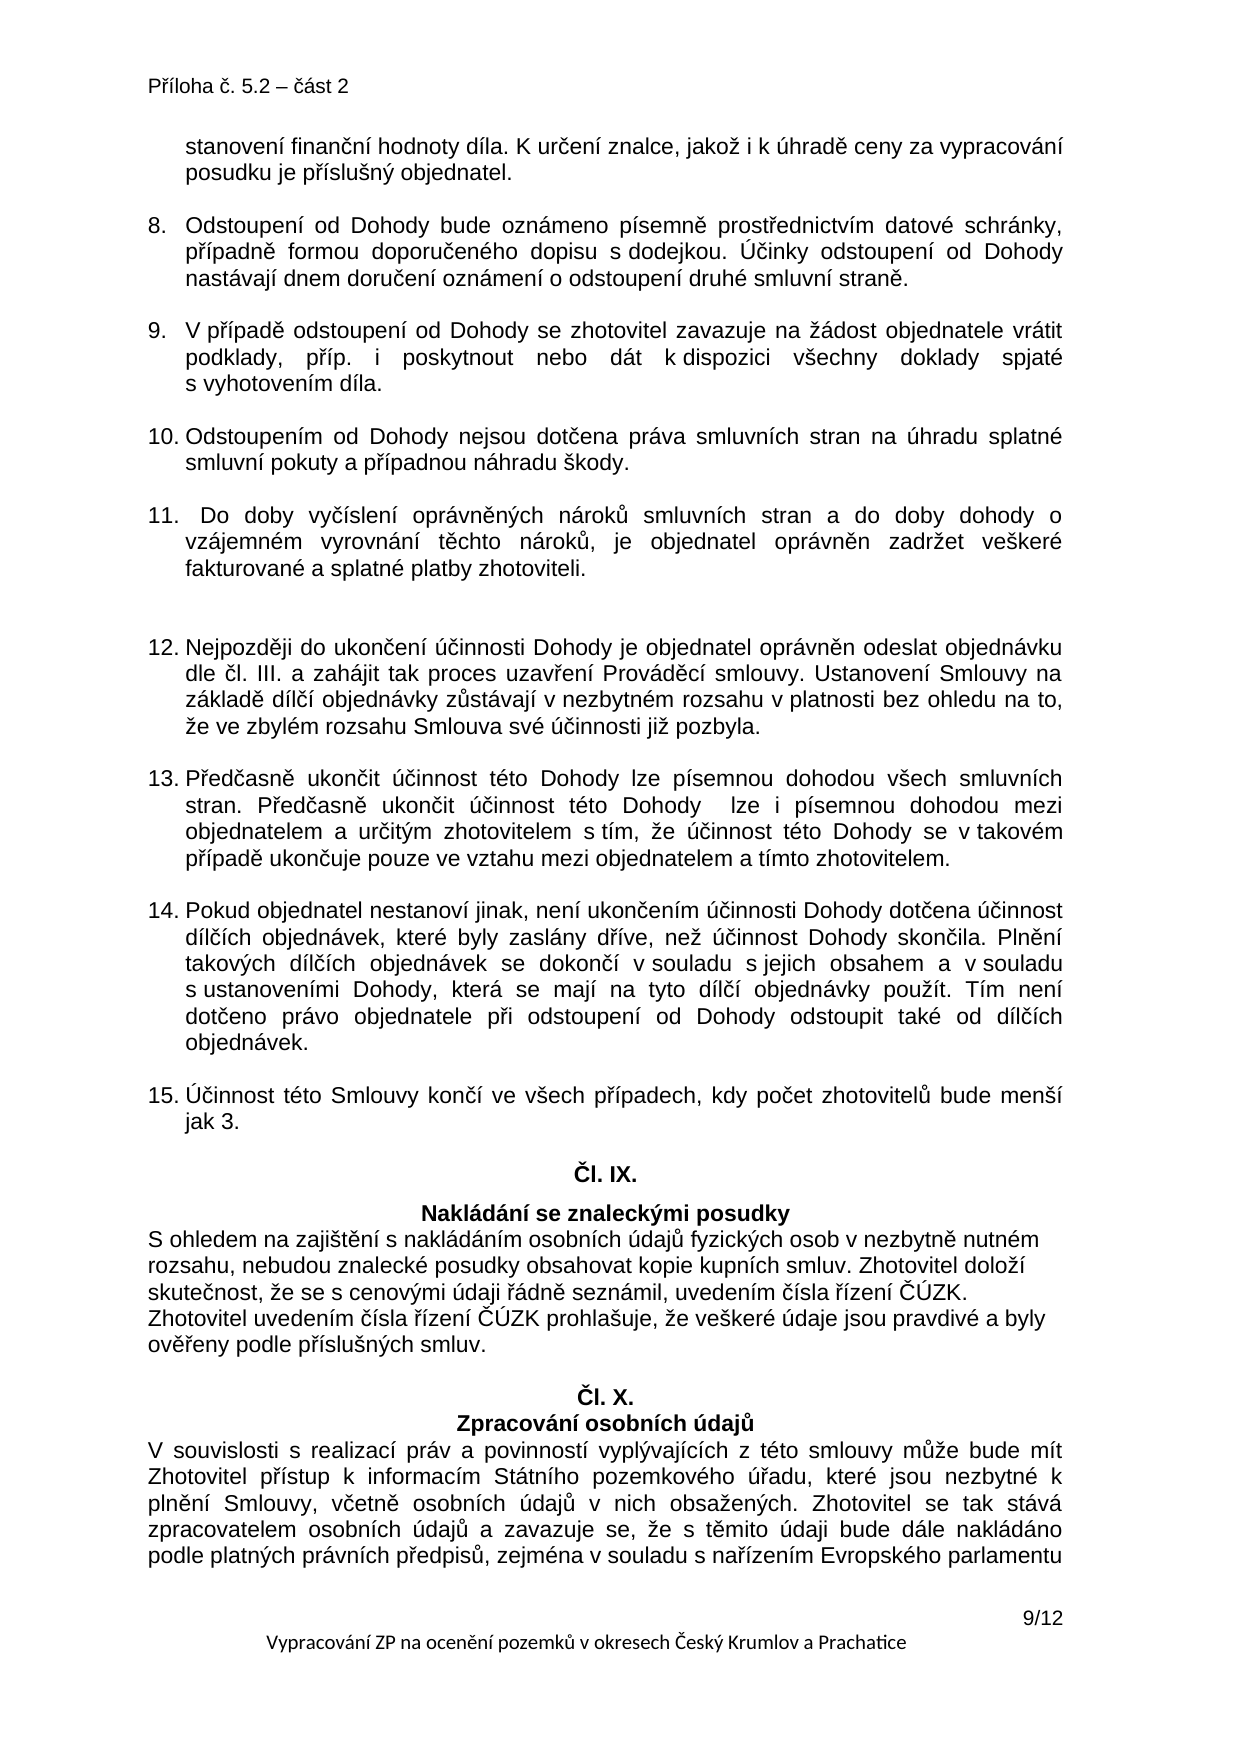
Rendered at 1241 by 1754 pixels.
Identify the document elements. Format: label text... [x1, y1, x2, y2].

text Čl. X. [148, 1384, 1063, 1410]
list Předčasně ukončit účinnost této Dohody lze písemnou dohodou všech smluvních stran. Předčasně ukončit účinnost této Dohody lze i písemnou dohodou mezi objednatelem a určitým zhotovitelem s tím, že účinnost této Dohody se v takovém případě ukončuje pouze ve vztahu mezi objednatelem a tímto zhotovitelem. [148, 765, 1063, 871]
list Odstoupením od Dohody nejsou dotčena práva smluvních stran na úhradu splatné smluvní pokuty a případnou náhradu škody. [148, 423, 1063, 476]
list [148, 133, 1063, 186]
text Nakládání se znaleckými posudky [148, 1199, 1063, 1226]
list Nejpozději do ukončení účinnosti Dohody je objednatel oprávněn odeslat objednávku dle čl. III. a zahájit tak proces uzavření Prováděcí smlouvy. Ustanovení Smlouvy na základě dílčí objednávky zůstávají v nezbytném rozsahu v platnosti bez ohledu na to, že ve zbylém rozsahu Smlouva své účinnosti již pozbyla. [148, 634, 1063, 739]
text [148, 1437, 1063, 1568]
list Do doby vyčíslení oprávněných nároků smluvních stran a do doby dohody o vzájemném vyrovnání těchto nároků, je objednatel oprávněn zadržet veškeré fakturované a splatné platby zhotoviteli. [148, 502, 1063, 581]
list Odstoupení od Dohody bude oznámeno písemně prostřednictvím datové schránky, případně formou doporučeného dopisu s dodejkou. Účinky odstoupení od Dohody nastávají dnem doručení oznámení o odstoupení druhé smluvní straně. [148, 212, 1063, 291]
text Zpracování osobních údajů [148, 1410, 1063, 1437]
list Pokud objednatel nestanoví jinak, není ukončením účinnosti Dohody dotčena účinnost dílčích objednávek, které byly zaslány dříve, než účinnost Dohody skončila. Plnění takových dílčích objednávek se dokončí v souladu s jejich obsahem a v souladu s ustanoveními Dohody, která se mají na tyto dílčí objednávky použít. Tím není dotčeno právo objednatele při odstoupení od Dohody odstoupit také od dílčích objednávek. [148, 897, 1063, 1055]
text S ohledem na zajištění s nakládáním osobních údajů fyzických osob v nezbytně nutném rozsahu, nebudou znalecké posudky obsahovat kopie kupních smluv. Zhotovitel doloží skutečnost, že se s cenovými údaji řádně seznámil, uvedením čísla řízení ČÚZK. Zhotovitel uvedením čísla řízení ČÚZK prohlašuje, že veškeré údaje jsou pravdivé a byly ověřeny podle příslušných smluv. [148, 1226, 1063, 1358]
list Účinnost této Smlouvy končí ve všech případech, kdy počet zhotovitelů bude menší jak 3. [148, 1082, 1063, 1134]
text Čl. IX. [148, 1161, 1063, 1187]
list V případě odstoupení od Dohody se zhotovitel zavazuje na žádost objednatele vrátit podklady, příp. i poskytnout nebo dát k dispozici všechny doklady spjaté s vyhotovením díla. [148, 317, 1063, 396]
